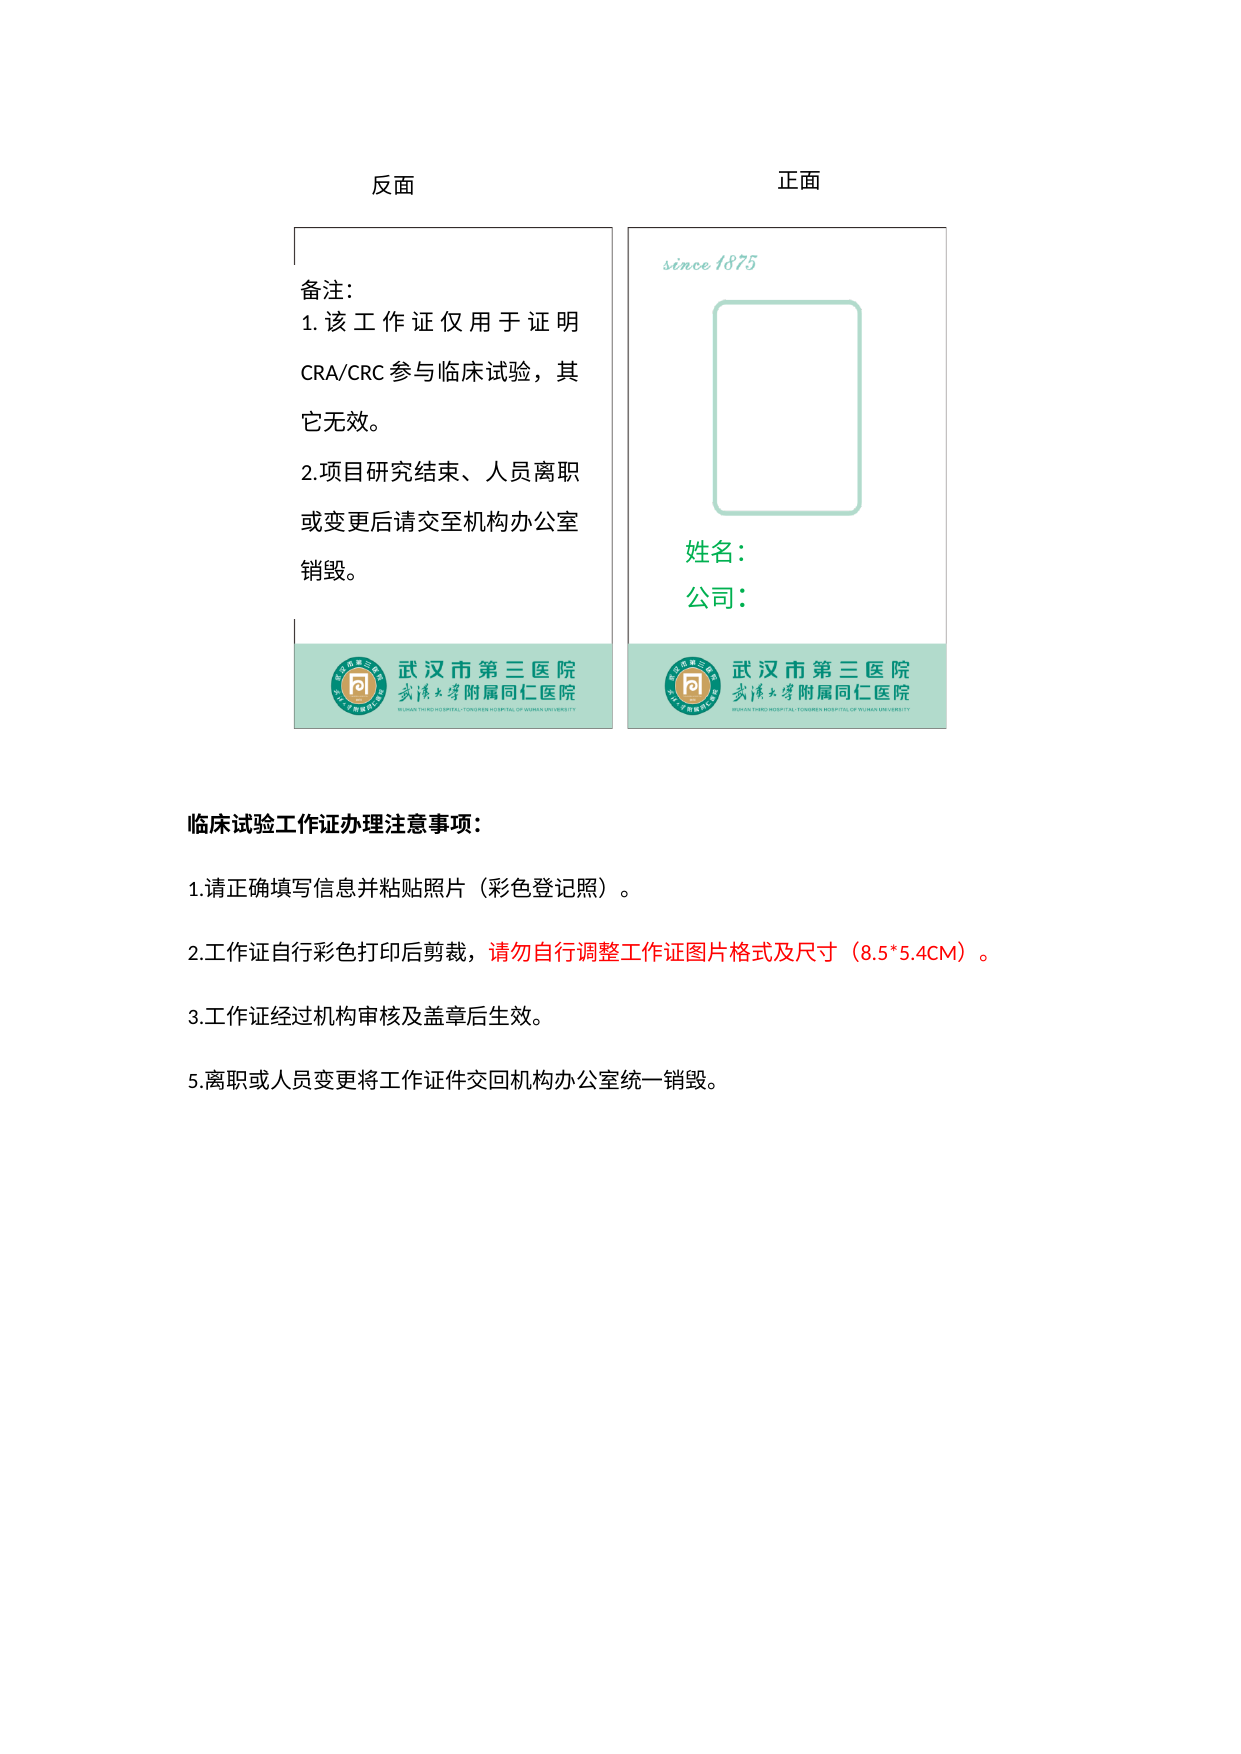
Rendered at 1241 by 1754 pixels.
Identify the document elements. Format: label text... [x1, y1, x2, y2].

text 3.工作证经过机构审核及盖章后生效。 [187, 999, 1053, 1031]
text 临床试验工作证办理注意事项： [187, 806, 1053, 839]
text 5.离职或人员变更将工作证件交回机构办公室统一销毁。 [187, 1063, 1053, 1095]
picture [293, 227, 613, 729]
picture [627, 227, 947, 729]
text 2.工作证自行彩色打印后剪裁，请勿自行调整工作证图片格式及尺寸（8.5*5.4CM）。 [187, 934, 1053, 967]
text 1.请正确填写信息并粘贴照片（彩色登记照）。 [187, 870, 1053, 903]
